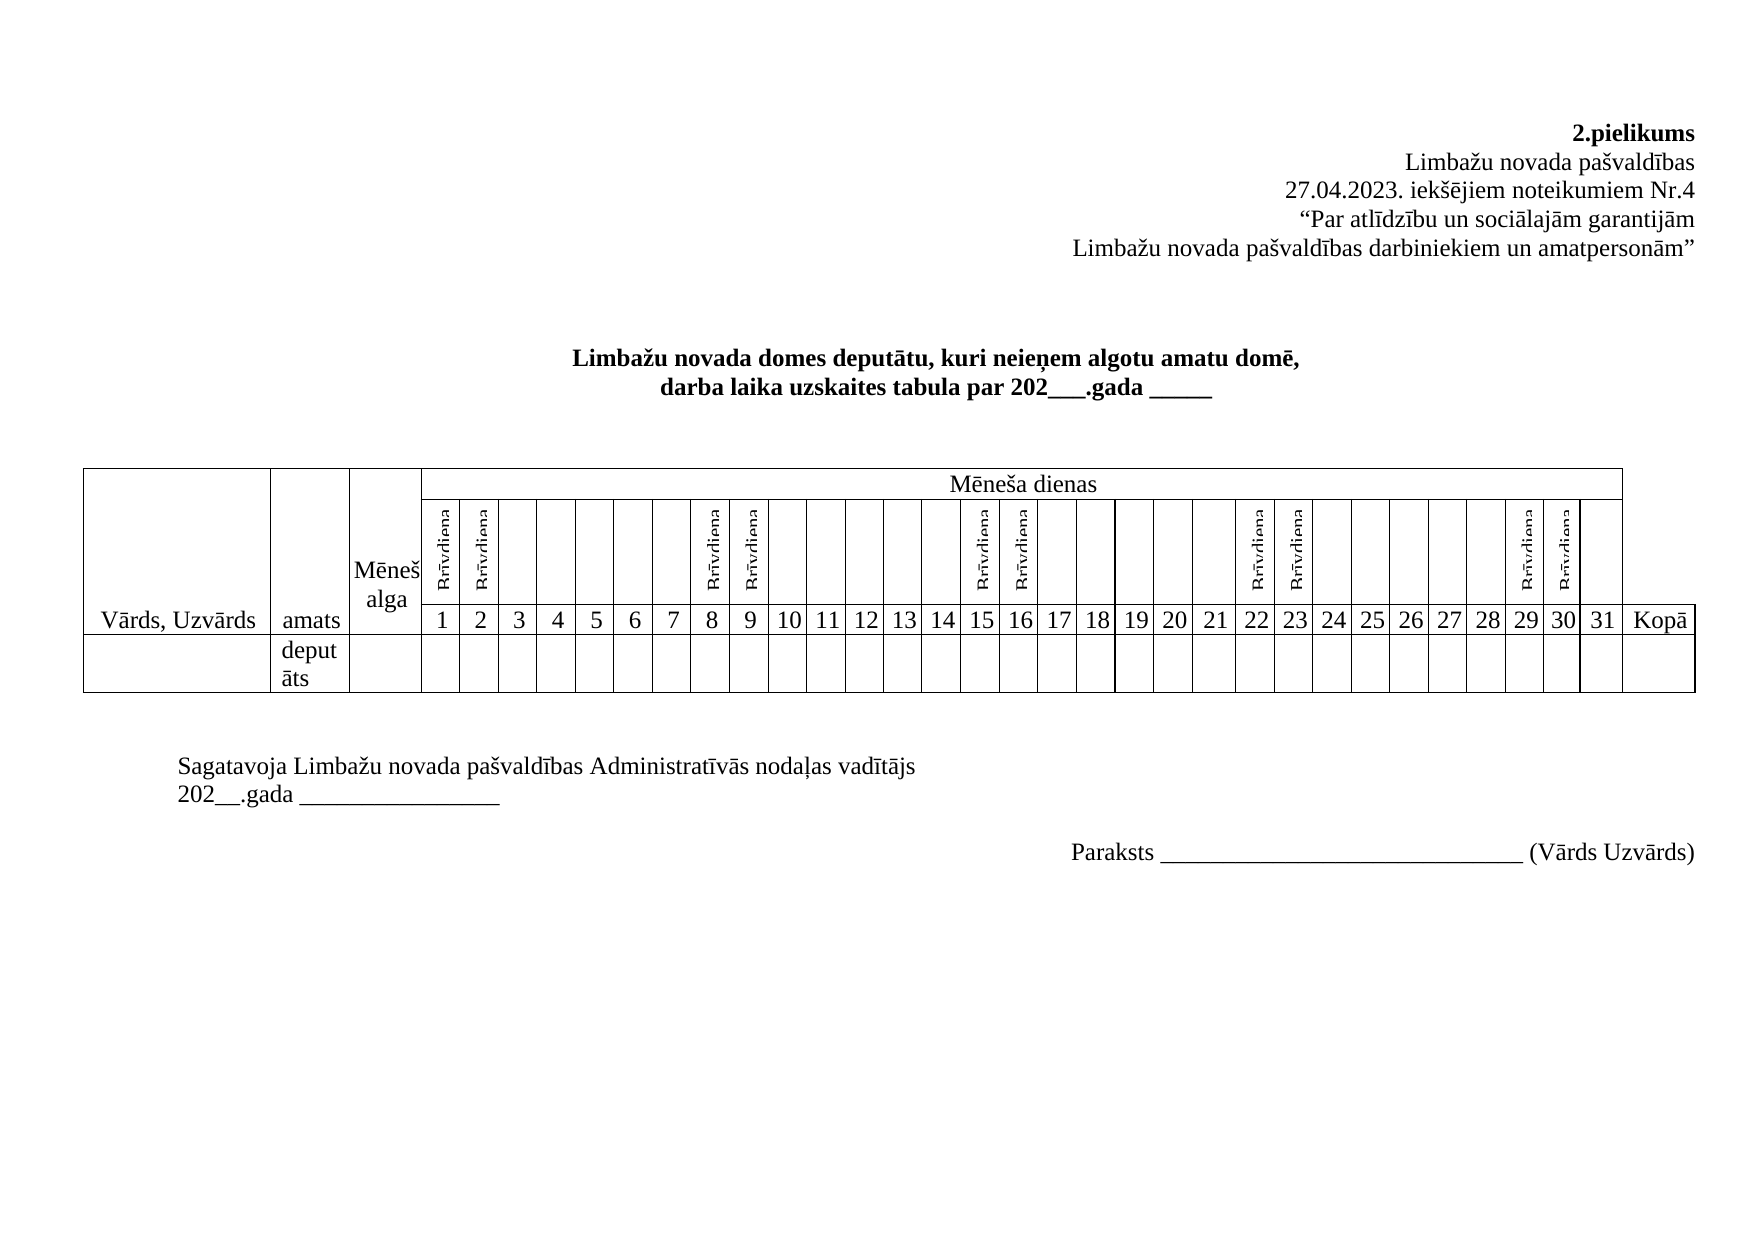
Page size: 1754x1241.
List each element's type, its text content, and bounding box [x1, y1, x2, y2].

table_cell Brīvdiena [1275, 500, 1312, 604]
table_cell [1116, 500, 1153, 604]
table_cell [84, 635, 270, 692]
table_cell [1193, 500, 1235, 604]
table_cell [1000, 635, 1037, 692]
table_cell 11 [807, 605, 845, 634]
table_cell [1581, 635, 1622, 692]
table_cell [537, 500, 575, 604]
text Limbažu novada pašvaldības [177, 147, 1695, 176]
table_cell 23 [1275, 605, 1312, 634]
table_cell Brīvdiena [460, 500, 498, 604]
text 27.04.2023. iekšējiem noteikumiem Nr.4 [177, 176, 1695, 204]
table_cell [1077, 500, 1114, 604]
table_cell [846, 635, 883, 692]
table_cell Brīvdiena [422, 500, 459, 604]
table_cell [1154, 500, 1192, 604]
table_cell [1352, 635, 1389, 692]
table_cell [1038, 500, 1076, 604]
table_cell [1581, 500, 1622, 604]
table_cell 13 [884, 605, 921, 634]
table_cell 4 [537, 605, 575, 634]
table_cell [1154, 635, 1192, 692]
table_cell 26 [1390, 605, 1428, 634]
table_cell 1 [422, 605, 459, 634]
table_cell Kopā [1623, 605, 1694, 634]
table_cell [922, 635, 960, 692]
table_cell [537, 635, 575, 692]
table_cell [1390, 635, 1428, 692]
table_cell [460, 635, 498, 692]
table_cell [1506, 635, 1543, 692]
table_cell [499, 500, 536, 604]
table_header Mēneša dienas [422, 469, 1622, 499]
table_cell [1077, 635, 1114, 692]
table_cell Brīvdiena [730, 500, 768, 604]
table_cell [807, 500, 845, 604]
table_cell [769, 500, 806, 604]
table_cell [769, 635, 806, 692]
table_cell Brīvdiena [1506, 500, 1543, 604]
table_cell 18 [1077, 605, 1114, 634]
table_cell 3 [499, 605, 536, 634]
text Limbažu novada domes deputātu, kuri neieņem algotu amatu domē, [177, 343, 1695, 372]
table_cell [1038, 635, 1076, 692]
table_cell 30 [1544, 605, 1579, 634]
table_cell deputāts [271, 635, 349, 692]
table_cell [1467, 500, 1505, 604]
table_cell [1236, 635, 1274, 692]
table_header amats [271, 469, 349, 634]
table_cell 12 [846, 605, 883, 634]
table_cell [614, 635, 652, 692]
table_cell [576, 635, 613, 692]
table_cell [653, 635, 690, 692]
table_cell [614, 500, 652, 604]
text Sagatavoja Limbažu novada pašvaldības Administratīvās nodaļas vadītājs [177, 751, 1695, 779]
table_cell 19 [1116, 605, 1153, 634]
table_cell [1429, 635, 1466, 692]
table_cell 10 [769, 605, 806, 634]
table_cell [884, 635, 921, 692]
table_header Mēnešalga [350, 469, 421, 634]
table_cell [653, 500, 690, 604]
table_header Vārds, Uzvārds [84, 469, 270, 634]
table_cell 8 [691, 605, 729, 634]
table_cell [691, 635, 729, 692]
table_cell 21 [1193, 605, 1235, 634]
text 202__.gada ________________ [177, 779, 1695, 808]
table_cell [1467, 635, 1505, 692]
table_cell Brīvdiena [1000, 500, 1037, 604]
table_cell 5 [576, 605, 613, 634]
table_cell 14 [922, 605, 960, 634]
table_cell 20 [1154, 605, 1192, 634]
table_cell 7 [653, 605, 690, 634]
table_cell 2 [460, 605, 498, 634]
table_cell [1429, 500, 1466, 604]
table_cell [1352, 500, 1389, 604]
text 2.pielikums [177, 118, 1695, 147]
table_cell [1623, 635, 1694, 692]
table_cell [730, 635, 768, 692]
table_cell Brīvdiena [1236, 500, 1274, 604]
table_cell 22 [1236, 605, 1274, 634]
table_cell 16 [1000, 605, 1037, 634]
table_cell 28 [1467, 605, 1505, 634]
text Paraksts _____________________________ (Vārds Uzvārds) [177, 837, 1695, 866]
text darba laika uzskaites tabula par 202___.gada _____ [177, 372, 1695, 401]
table_cell [1193, 635, 1235, 692]
table_cell [1116, 635, 1153, 692]
table_cell [922, 500, 960, 604]
table_cell 31 [1581, 605, 1622, 634]
table_cell Brīvdiena [961, 500, 999, 604]
table_cell [422, 635, 459, 692]
table_cell [1313, 635, 1351, 692]
table_cell [1544, 635, 1579, 692]
table_cell 17 [1038, 605, 1076, 634]
table_cell [884, 500, 921, 604]
text “Par atlīdzību un sociālajām garantijām [177, 204, 1695, 233]
table_cell [499, 635, 536, 692]
table_cell 25 [1352, 605, 1389, 634]
table_cell [350, 635, 421, 692]
table_cell Brīvdiena [1544, 500, 1579, 604]
table_cell 24 [1313, 605, 1351, 634]
table_cell 9 [730, 605, 768, 634]
table_cell Brīvdiena [691, 500, 729, 604]
table_cell [1390, 500, 1428, 604]
table_cell 29 [1506, 605, 1543, 634]
table_cell [1313, 500, 1351, 604]
table_cell [576, 500, 613, 604]
table_cell [846, 500, 883, 604]
table_cell [807, 635, 845, 692]
table_cell [961, 635, 999, 692]
text Limbažu novada pašvaldības darbiniekiem un amatpersonām” [177, 233, 1695, 262]
table_cell 15 [961, 605, 999, 634]
table_cell [1275, 635, 1312, 692]
table_cell 6 [614, 605, 652, 634]
table_cell 27 [1429, 605, 1466, 634]
